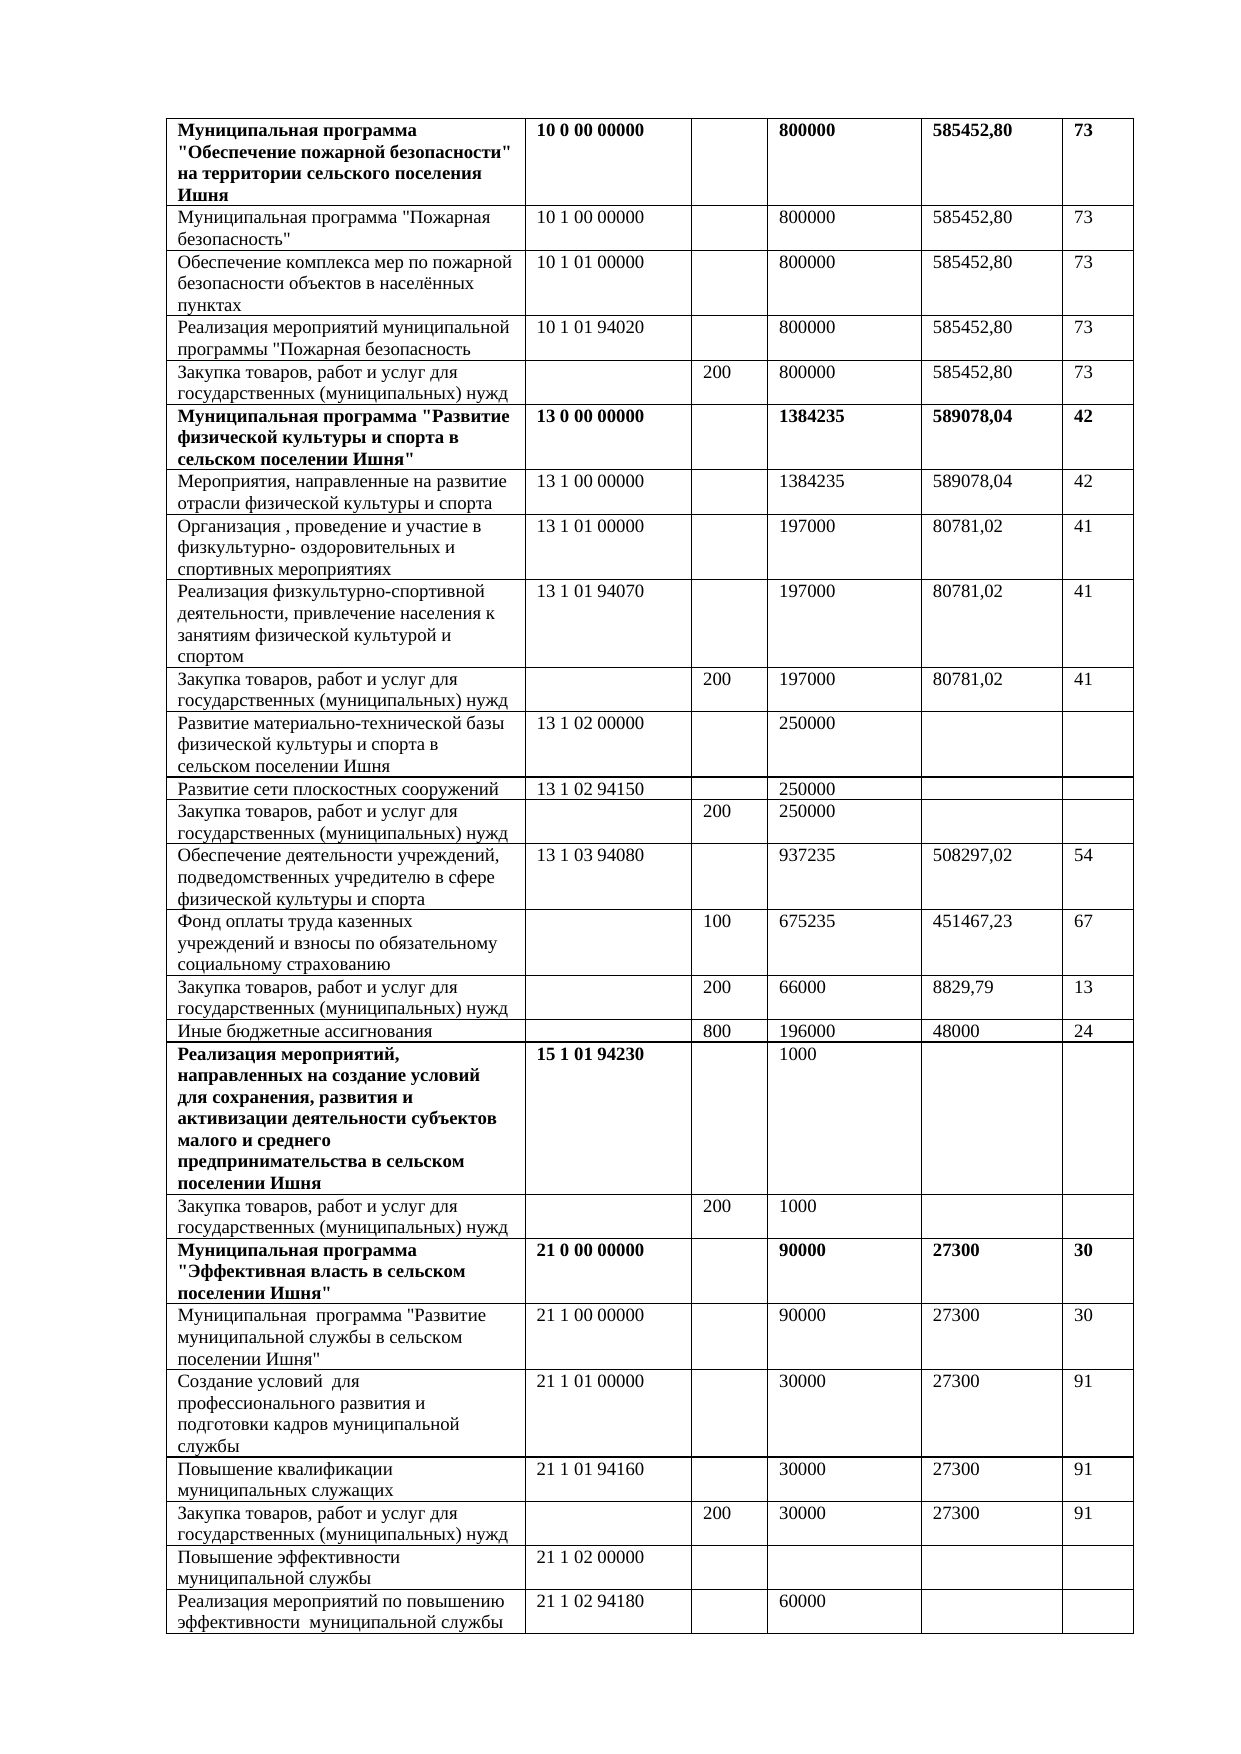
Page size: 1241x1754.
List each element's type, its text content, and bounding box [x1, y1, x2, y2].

table_cell Иные бюджетные ассигнования [167, 1020, 525, 1041]
table_cell 800000 [768, 361, 921, 404]
table_cell [526, 668, 691, 711]
table_cell 250000 [768, 800, 921, 843]
table_cell 27300 [922, 1239, 1062, 1303]
table_cell 30000 [768, 1458, 921, 1501]
table_cell 73 [1063, 316, 1133, 359]
table_cell 30000 [768, 1502, 921, 1545]
table_cell 200 [692, 1195, 767, 1238]
table_cell Муниципальная программа "Пожарная безопасность" [167, 206, 525, 249]
table_cell Развитие сети плоскостных сооружений [167, 778, 525, 799]
table_cell 10 1 00 00000 [526, 206, 691, 249]
table_cell [1063, 1590, 1133, 1633]
table_cell [526, 1020, 691, 1041]
table_cell Закупка товаров, работ и услуг для государственных (муниципальных) нужд [167, 800, 525, 843]
table_cell 80781,02 [922, 580, 1062, 667]
table_cell [1063, 1546, 1133, 1589]
table_cell 589078,04 [922, 470, 1062, 513]
table_cell 1384235 [768, 405, 921, 469]
table_cell 100 [692, 910, 767, 975]
table_cell 13 1 02 94150 [526, 778, 691, 799]
table_cell [526, 976, 691, 1019]
table_cell 80781,02 [922, 668, 1062, 711]
table_cell 675235 [768, 910, 921, 975]
table_cell Мероприятия, направленные на развитие отрасли физической культуры и спорта [167, 470, 525, 513]
table_cell 197000 [768, 668, 921, 711]
table_cell 24 [1063, 1020, 1133, 1041]
table_cell [922, 712, 1062, 776]
table_cell 508297,02 [922, 844, 1062, 909]
table_cell 13 1 00 00000 [526, 470, 691, 513]
table_cell [692, 1546, 767, 1589]
table_cell 13 1 03 94080 [526, 844, 691, 909]
table_cell 1384235 [768, 470, 921, 513]
table_cell 800000 [768, 316, 921, 359]
table_cell 73 [1063, 361, 1133, 404]
table_cell Обеспечение комплекса мер по пожарной безопасности объектов в населённых пунктах [167, 251, 525, 315]
table_cell 13 1 01 94070 [526, 580, 691, 667]
table_cell [1063, 712, 1133, 776]
table_cell [692, 316, 767, 359]
table_cell Организация , проведение и участие в физкультурно- оздоровительных и спортивных мероприятиях [167, 515, 525, 579]
table_cell 585452,80 [922, 206, 1062, 249]
table_cell 21 1 01 00000 [526, 1370, 691, 1456]
table_cell 585452,80 [922, 316, 1062, 359]
table_cell 54 [1063, 844, 1133, 909]
table_cell Реализация мероприятий по повышению эффективности муниципальной службы [167, 1590, 525, 1633]
table_cell 91 [1063, 1502, 1133, 1545]
table_cell 10 1 01 94020 [526, 316, 691, 359]
table_cell 41 [1063, 515, 1133, 579]
table_cell [692, 1590, 767, 1633]
table_cell 91 [1063, 1370, 1133, 1456]
table_cell 90000 [768, 1239, 921, 1303]
table_cell Реализация физкультурно-спортивной деятельности, привлечение населения к занятиям физической культурой и спортом [167, 580, 525, 667]
table_cell 13 [1063, 976, 1133, 1019]
table_cell 451467,23 [922, 910, 1062, 975]
table_cell Создание условий для профессионального развития и подготовки кадров муниципальной службы [167, 1370, 525, 1456]
table_cell 21 1 02 94180 [526, 1590, 691, 1633]
table_cell Повышение эффективности муниципальной службы [167, 1546, 525, 1589]
table_cell [922, 1195, 1062, 1238]
table_cell Закупка товаров, работ и услуг для государственных (муниципальных) нужд [167, 1195, 525, 1238]
table_cell 66000 [768, 976, 921, 1019]
table_cell 91 [1063, 1458, 1133, 1501]
table_cell [526, 361, 691, 404]
table_cell [1063, 800, 1133, 843]
table_cell [692, 251, 767, 315]
table_cell [692, 1239, 767, 1303]
table_cell 67 [1063, 910, 1133, 975]
table_cell 197000 [768, 515, 921, 579]
table_cell Муниципальная программа "Эффективная власть в сельском поселении Ишня" [167, 1239, 525, 1303]
table_cell 30 [1063, 1239, 1133, 1303]
table_cell 73 [1063, 119, 1133, 205]
table_cell 589078,04 [922, 405, 1062, 469]
table_cell 30 [1063, 1304, 1133, 1369]
table_cell [922, 1590, 1062, 1633]
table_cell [167, 1502, 525, 1545]
table_cell 30000 [768, 1370, 921, 1456]
table_cell 27300 [922, 1370, 1062, 1456]
table_cell 585452,80 [922, 251, 1062, 315]
table_cell 90000 [768, 1304, 921, 1369]
table_cell 42 [1063, 405, 1133, 469]
table_cell [1063, 778, 1133, 799]
table_cell [692, 580, 767, 667]
table_cell 27300 [922, 1304, 1062, 1369]
table_cell 250000 [768, 712, 921, 776]
table_cell [692, 712, 767, 776]
table_cell 10 0 00 00000 [526, 119, 691, 205]
table_cell 10 1 01 00000 [526, 251, 691, 315]
table_cell [526, 1502, 691, 1545]
table_cell 800000 [768, 206, 921, 249]
table_cell 13 0 00 00000 [526, 405, 691, 469]
table_cell [692, 515, 767, 579]
table_cell [692, 405, 767, 469]
table_cell 250000 [768, 778, 921, 799]
table_cell Реализация мероприятий, направленных на создание условий для сохранения, развития и активизации деятельности субъектов малого и среднего предпринимательства в сельском поселении Ишня [167, 1043, 525, 1193]
table_cell [1063, 1043, 1133, 1193]
table_cell Муниципальная программа "Развитие физической культуры и спорта в сельском поселении Ишня" [167, 405, 525, 469]
table_cell 800000 [768, 119, 921, 205]
table_cell 80781,02 [922, 515, 1062, 579]
table_cell 1000 [768, 1195, 921, 1238]
table_cell [692, 119, 767, 205]
table_cell [526, 910, 691, 975]
table_cell 200 [692, 361, 767, 404]
table_cell Закупка товаров, работ и услуг для государственных (муниципальных) нужд [167, 361, 525, 404]
table_cell 21 1 02 00000 [526, 1546, 691, 1589]
table_cell 41 [1063, 580, 1133, 667]
table_cell [922, 800, 1062, 843]
table_cell 60000 [768, 1590, 921, 1633]
table_cell 585452,80 [922, 361, 1062, 404]
table_cell [692, 1458, 767, 1501]
table_cell [692, 470, 767, 513]
table_cell 585452,80 [922, 119, 1062, 205]
table_cell 200 [692, 668, 767, 711]
table_cell 937235 [768, 844, 921, 909]
table_cell 197000 [768, 580, 921, 667]
table_cell 73 [1063, 251, 1133, 315]
table_cell [692, 1370, 767, 1456]
table_cell Закупка товаров, работ и услуг для государственных (муниципальных) нужд [167, 668, 525, 711]
table_cell [692, 778, 767, 799]
table_cell 13 1 01 00000 [526, 515, 691, 579]
table_cell Обеспечение деятельности учреждений, подведомственных учредителю в сфере физической культуры и спорта [167, 844, 525, 909]
table_cell 21 1 00 00000 [526, 1304, 691, 1369]
table_cell 42 [1063, 470, 1133, 513]
table_cell 48000 [922, 1020, 1062, 1041]
table_cell 15 1 01 94230 [526, 1043, 691, 1193]
table_cell 73 [1063, 206, 1133, 249]
table_cell 41 [1063, 668, 1133, 711]
table_cell Закупка товаров, работ и услуг для государственных (муниципальных) нужд [167, 976, 525, 1019]
table_cell [526, 800, 691, 843]
table_cell [922, 778, 1062, 799]
table_cell [692, 844, 767, 909]
table_cell 27300 [922, 1458, 1062, 1501]
table_cell 21 1 01 94160 [526, 1458, 691, 1501]
table_cell Повышение квалификации муниципальных служащих [167, 1458, 525, 1501]
table_cell [692, 1043, 767, 1193]
table_cell [922, 1043, 1062, 1193]
table_cell 200 [692, 1502, 767, 1545]
table_cell 21 0 00 00000 [526, 1239, 691, 1303]
table_cell 13 1 02 00000 [526, 712, 691, 776]
table_cell 800 [692, 1020, 767, 1041]
table_cell 200 [692, 800, 767, 843]
table_cell 8829,79 [922, 976, 1062, 1019]
table_cell Муниципальная программа "Развитие муниципальной службы в сельском поселении Ишня" [167, 1304, 525, 1369]
table_cell [692, 206, 767, 249]
table_cell 27300 [922, 1502, 1062, 1545]
table_cell 200 [692, 976, 767, 1019]
table_cell [922, 1546, 1062, 1589]
table_cell 1000 [768, 1043, 921, 1193]
table_cell Муниципальная программа "Обеспечение пожарной безопасности" на территории сельского поселения Ишня [167, 119, 525, 205]
table_cell [692, 1304, 767, 1369]
table_cell Реализация мероприятий муниципальной программы "Пожарная безопасность [167, 316, 525, 359]
table_cell [768, 1546, 921, 1589]
table_cell [1063, 1195, 1133, 1238]
table_cell 196000 [768, 1020, 921, 1041]
table_cell Развитие материально-технической базы физической культуры и спорта в сельском поселении Ишня [167, 712, 525, 776]
table_cell 800000 [768, 251, 921, 315]
table_cell Фонд оплаты труда казенных учреждений и взносы по обязательному социальному страхованию [167, 910, 525, 975]
table_cell [526, 1195, 691, 1238]
